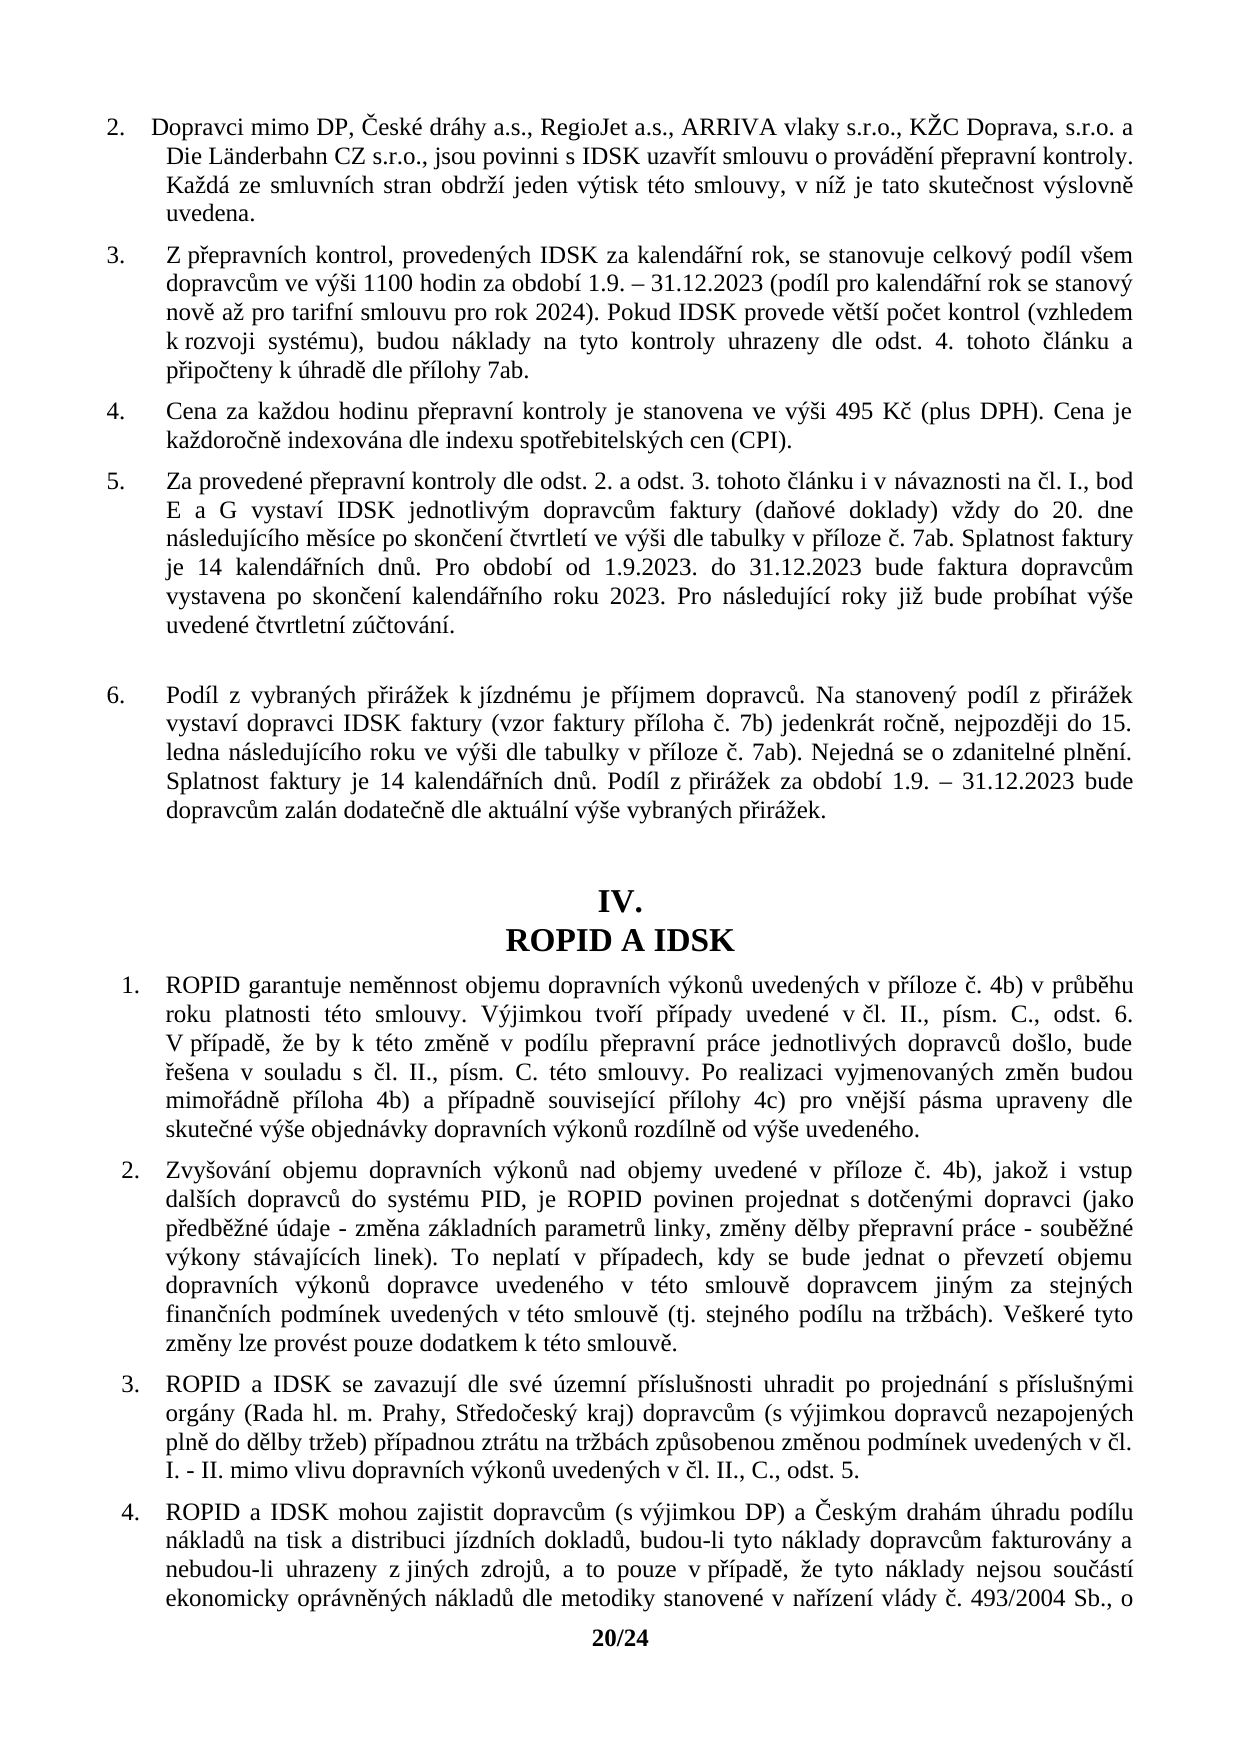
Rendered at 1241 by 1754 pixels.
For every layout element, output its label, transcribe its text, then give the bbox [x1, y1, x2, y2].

list ROPID garantuje neměnnost objemu dopravních výkonů uvedených v příloze č. 4b) v průběhu roku platnosti této smlouvy. Výjimkou tvoří případy uvedené v čl. II., písm. C., odst. 6. V případě, že by k této změně v podílu přepravní práce jednotlivých dopravců došlo, bude řešena v souladu s čl. II., písm. C. této smlouvy. Po realizaci vyjmenovaných změn budou mimořádně příloha 4b) a případně související přílohy 4c) pro vnější pásma upraveny dle skutečné výše objednávky dopravních výkonů rozdílně od výše uvedeného. [121, 971, 1134, 1143]
text IV. [106, 881, 1134, 920]
text ROPID A IDSK [106, 920, 1134, 958]
list Podíl z vybraných přirážek k jízdnému je příjmem dopravců. Na stanovený podíl z přirážek vystaví dopravci IDSK faktury (vzor faktury příloha č. 7b) jedenkrát ročně, nejpozději do 15. ledna následujícího roku ve výši dle tabulky v příloze č. 7ab). Nejedná se o zdanitelné plnění. Splatnost faktury je 14 kalendářních dnů. Podíl z přirážek za období 1.9. – 31.12.2023 bude dopravcům zalán dodatečně dle aktuální výše vybraných přirážek. [106, 680, 1134, 823]
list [121, 1497, 1134, 1612]
list Dopravci mimo DP, České dráhy a.s., RegioJet a.s., ARRIVA vlaky s.r.o., KŽC Doprava, s.r.o. a Die Länderbahn CZ s.r.o., jsou povinni s IDSK uzavřít smlouvu o provádění přepravní kontroly. Každá ze smluvních stran obdrží jeden výtisk této smlouvy, v níž je tato skutečnost výslovně uvedena. [106, 112, 1134, 227]
list Cena za každou hodinu přepravní kontroly je stanovena ve výši 495 Kč (plus DPH). Cena je každoročně indexována dle indexu spotřebitelských cen (CPI). [106, 396, 1134, 453]
list Za provedené přepravní kontroly dle odst. 2. a odst. 3. tohoto článku i v návaznosti na čl. I., bod E a G vystaví IDSK jednotlivým dopravcům faktury (daňové doklady) vždy do 20. dne následujícího měsíce po skončení čtvrtletí ve výši dle tabulky v příloze č. 7ab. Splatnost faktury je 14 kalendářních dnů. Pro období od 1.9.2023. do 31.12.2023 bude faktura dopravcům vystavena po skončení kalendářního roku 2023. Pro následující roky již bude probíhat výše uvedené čtvrtletní zúčtování. [106, 466, 1134, 638]
list Z přepravních kontrol, provedených IDSK za kalendářní rok, se stanovuje celkový podíl všem dopravcům ve výši 1100 hodin za období 1.9. – 31.12.2023 (podíl pro kalendářní rok se stanový nově až pro tarifní smlouvu pro rok 2024). Pokud IDSK provede větší počet kontrol (vzhledem k rozvoji systému), budou náklady na tyto kontroly uhrazeny dle odst. 4. tohoto článku a připočteny k úhradě dle přílohy 7ab. [106, 240, 1134, 383]
list Zvyšování objemu dopravních výkonů nad objemy uvedené v příloze č. 4b), jakož i vstup dalších dopravců do systému PID, je ROPID povinen projednat s dotčenými dopravci (jako předběžné údaje - změna základních parametrů linky, změny dělby přepravní práce - souběžné výkony stávajících linek). To neplatí v případech, kdy se bude jednat o převzetí objemu dopravních výkonů dopravce uvedeného v této smlouvě dopravcem jiným za stejných finančních podmínek uvedených v této smlouvě (tj. stejného podílu na tržbách). Veškeré tyto změny lze provést pouze dodatkem k této smlouvě. [121, 1156, 1134, 1357]
list ROPID a IDSK se zavazují dle své územní příslušnosti uhradit po projednání s příslušnými orgány (Rada hl. m. Prahy, Středočeský kraj) dopravcům (s výjimkou dopravců nezapojených plně do dělby tržeb) případnou ztrátu na tržbách způsobenou změnou podmínek uvedených v čl. I. - II. mimo vlivu dopravních výkonů uvedených v čl. II., C., odst. 5. [121, 1369, 1134, 1484]
